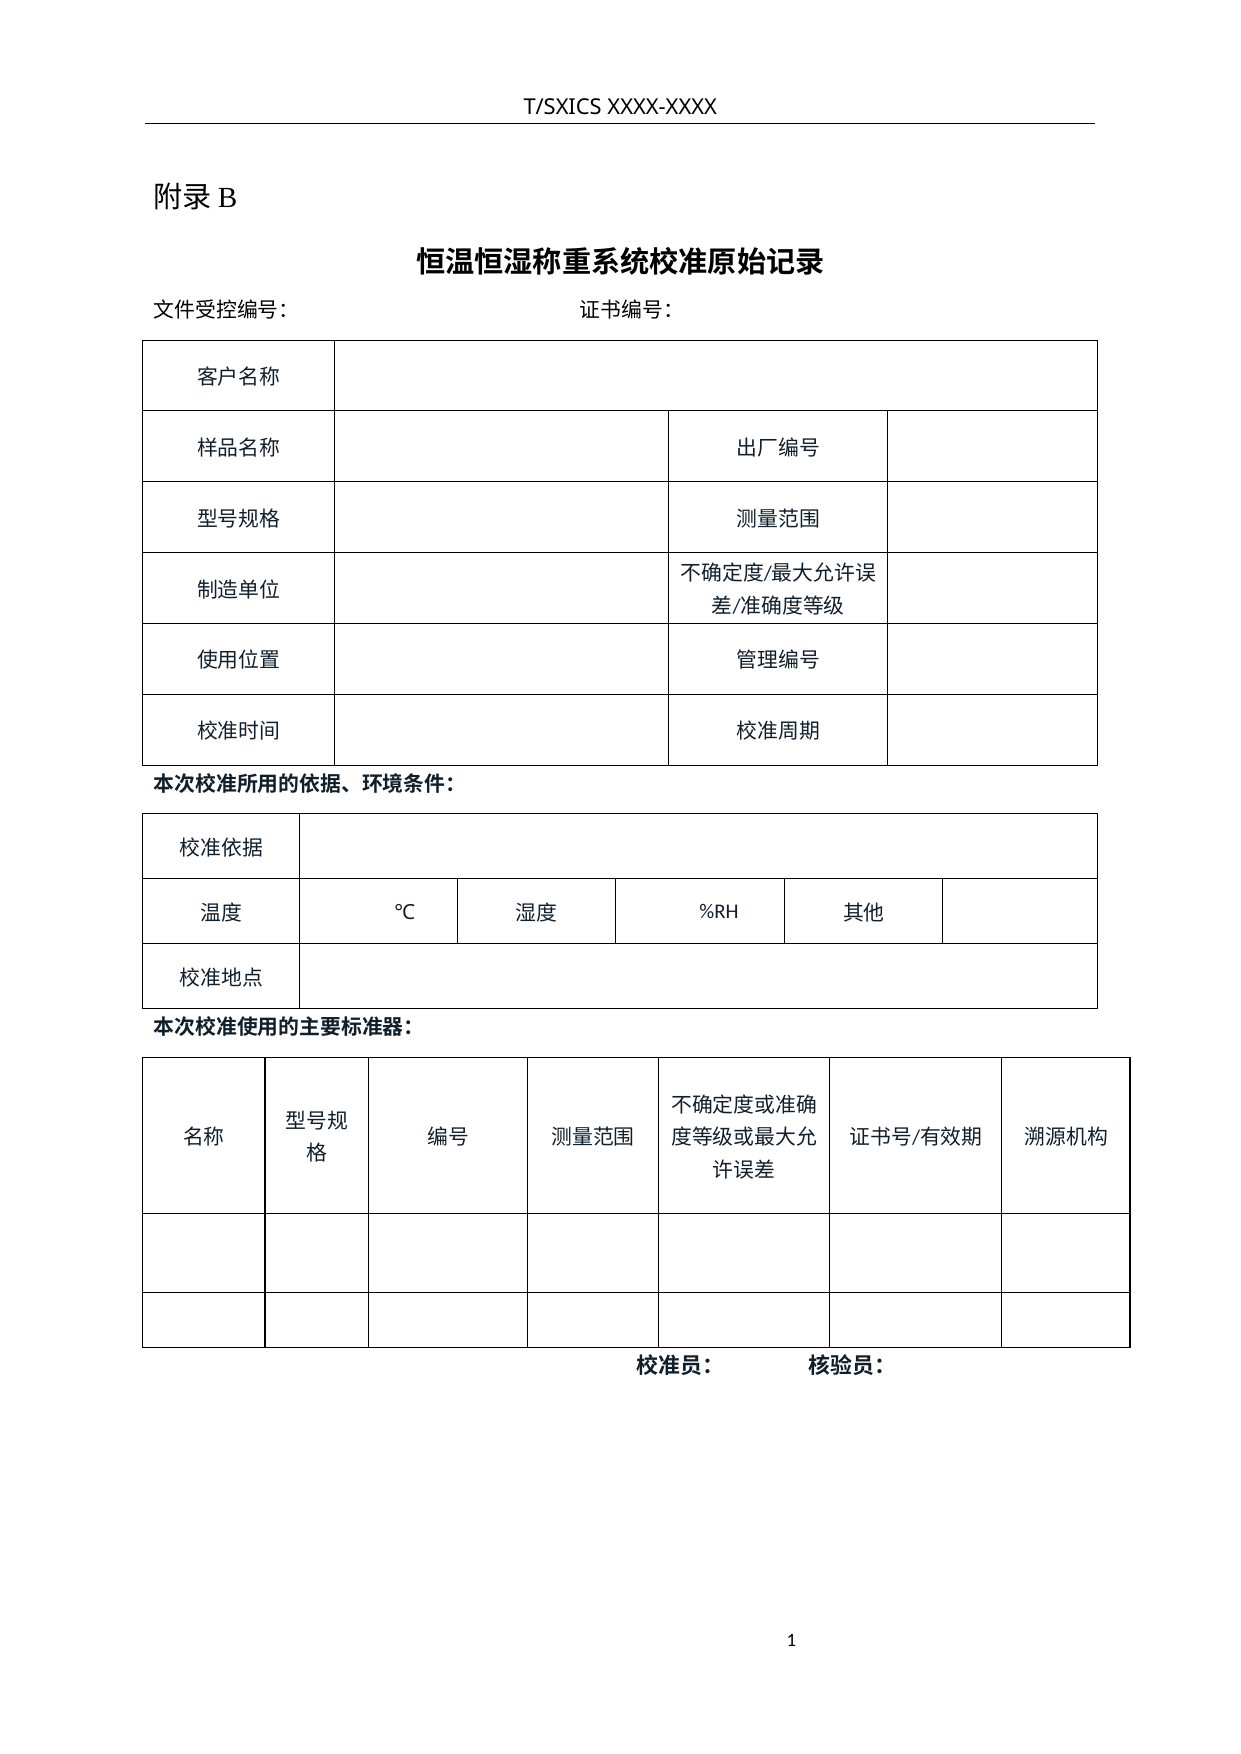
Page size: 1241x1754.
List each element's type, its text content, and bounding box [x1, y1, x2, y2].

table_cell [888, 695, 1097, 764]
table_header 编号 [369, 1058, 527, 1213]
table_cell [830, 1293, 1001, 1347]
table_cell 样品名称 [143, 411, 334, 481]
table_cell 校准周期 [669, 695, 887, 764]
table_header [335, 341, 1097, 410]
table_header 溯源机构 [1002, 1058, 1129, 1213]
table_header 不确定度或准确度等级或最大允许误差 [659, 1058, 829, 1213]
table_cell [830, 1214, 1001, 1292]
text 恒温恒湿称重系统校准原始记录 [153, 227, 1087, 292]
table_cell 湿度 [458, 879, 615, 943]
table_cell [369, 1293, 527, 1347]
table_cell 不确定度/最大允许误差/准确度等级 [669, 553, 887, 623]
table_header 证书号/有效期 [830, 1058, 1001, 1213]
table_cell [943, 879, 1097, 943]
table_cell [266, 1293, 368, 1347]
text 附录B [153, 162, 1087, 227]
table_cell 校准地点 [143, 944, 299, 1008]
table_cell [1002, 1293, 1129, 1347]
table_cell 管理编号 [669, 624, 887, 694]
table_cell [888, 624, 1097, 694]
table_cell [888, 411, 1097, 481]
table_cell [300, 944, 1097, 1008]
table_cell [143, 1214, 264, 1292]
table_cell [335, 482, 668, 552]
table_cell %RH [616, 879, 784, 943]
table_header 客户名称 [143, 341, 334, 410]
table_cell [888, 482, 1097, 552]
table_cell [369, 1214, 527, 1292]
table_cell [528, 1214, 658, 1292]
table_cell [659, 1214, 829, 1292]
table_header 测量范围 [528, 1058, 658, 1213]
text 校准员： 核验员： [153, 1348, 1087, 1380]
table_cell ℃ [300, 879, 457, 943]
table_cell [888, 553, 1097, 623]
table_cell 型号规格 [143, 482, 334, 552]
table_cell [528, 1293, 658, 1347]
table_cell [143, 1293, 264, 1347]
table_cell 使用位置 [143, 624, 334, 694]
table_cell 其他 [785, 879, 942, 943]
table_cell 出厂编号 [669, 411, 887, 481]
table_header [300, 814, 1097, 878]
table_cell 校准时间 [143, 695, 334, 764]
table_header 名称 [143, 1058, 264, 1213]
table_cell [335, 624, 668, 694]
table_cell 温度 [143, 879, 299, 943]
text 本次校准使用的主要标准器： [153, 1009, 1087, 1042]
table_cell [266, 1214, 368, 1292]
text 文件受控编号： 证书编号： [153, 292, 1087, 324]
table_header 校准依据 [143, 814, 299, 878]
table_cell [335, 695, 668, 764]
table_cell 测量范围 [669, 482, 887, 552]
table_header 型号规格 [266, 1058, 368, 1213]
table_cell 制造单位 [143, 553, 334, 623]
table_cell [335, 553, 668, 623]
table_cell [659, 1293, 829, 1347]
table_cell [335, 411, 668, 481]
text 本次校准所用的依据、环境条件： [153, 766, 1087, 798]
table_cell [1002, 1214, 1129, 1292]
